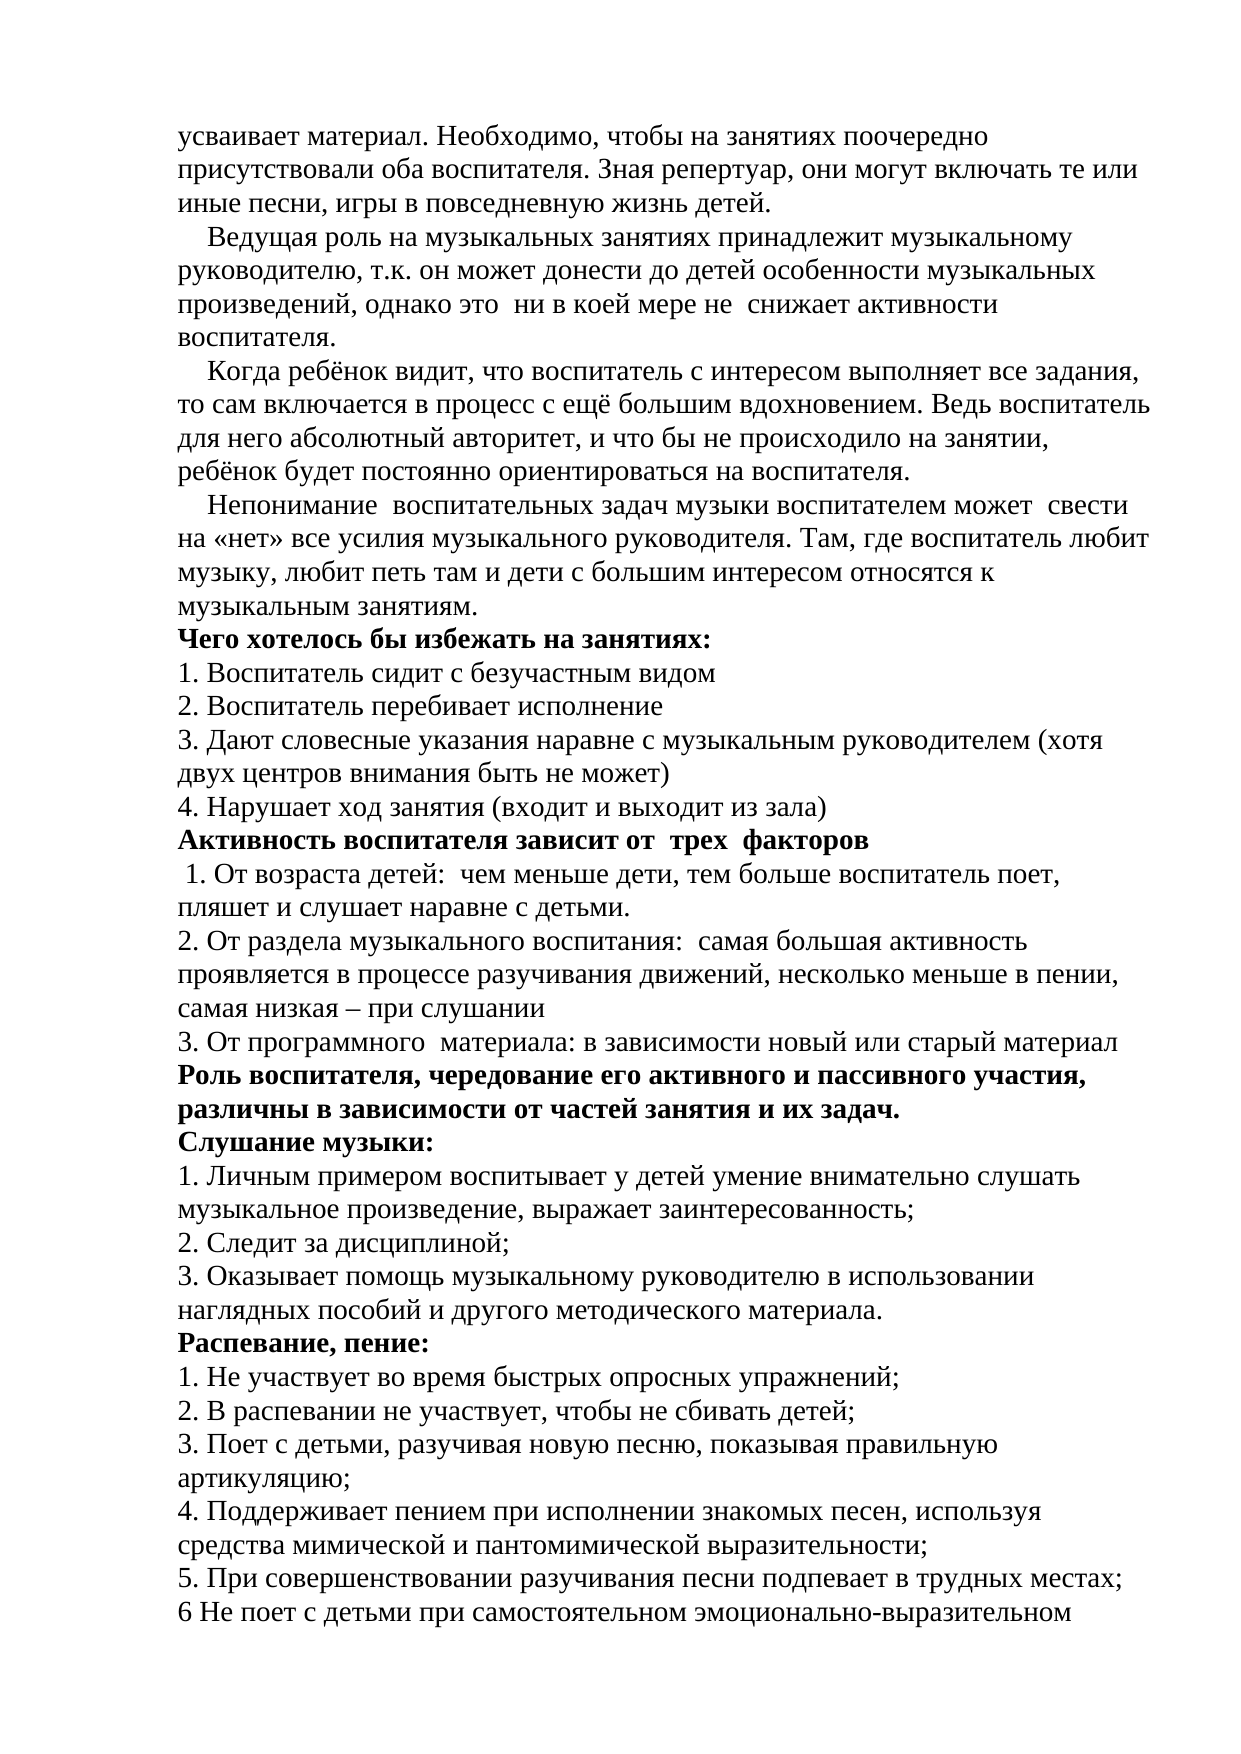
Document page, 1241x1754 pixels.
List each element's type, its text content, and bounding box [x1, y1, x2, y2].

text Роль воспитателя, чередование его активного и пассивного участия, различны в зависимости от частей занятия и их задач. [177, 1057, 1152, 1124]
text Слушание музыки: [177, 1124, 1152, 1158]
text 3. Поет с детьми, разучивая новую песню, показывая правильную артикуляцию; [177, 1426, 1152, 1493]
text 4. Поддерживает пением при исполнении знакомых песен, используя средства мимической и пантомимической выразительности; [177, 1493, 1152, 1560]
text 3. Дают словесные указания наравне с музыкальным руководителем (хотя двух центров внимания быть не может) [177, 722, 1152, 789]
text 2. Воспитатель перебивает исполнение [177, 688, 1152, 722]
text 2. Следит за дисциплиной; [177, 1225, 1152, 1258]
text 5. При совершенствовании разучивания песни подпевает в трудных местах; [177, 1560, 1152, 1594]
text Непонимание воспитательных задач музыки воспитателем может свести на «нет» все усилия музыкального руководителя. Там, где воспитатель любит музыку, любит петь там и дети с большим интересом относятся к музыкальным занятиям. [177, 487, 1152, 621]
text 1. Воспитатель сидит с безучастным видом [177, 655, 1152, 688]
text 1. От возраста детей: чем меньше дети, тем больше воспитатель поет, пляшет и слушает наравне с детьми. [177, 856, 1152, 923]
text Распевание, пение: [177, 1326, 1152, 1359]
text Чего хотелось бы избежать на занятиях: [177, 621, 1152, 655]
text 1. Личным примером воспитывает у детей умение внимательно слушать музыкальное произведение, выражает заинтересованность; [177, 1158, 1152, 1225]
text 3. Оказывает помощь музыкальному руководителю в использовании наглядных пособий и другого методического материала. [177, 1258, 1152, 1326]
text 1. Не участвует во время быстрых опросных упражнений; [177, 1359, 1152, 1393]
text 3. От программного материала: в зависимости новый или старый материал [177, 1024, 1152, 1057]
text Активность воспитателя зависит от трех факторов [177, 822, 1152, 856]
text 2. От раздела музыкального воспитания: самая большая активность проявляется в процессе разучивания движений, несколько меньше в пении, самая низкая – при слушании [177, 923, 1152, 1024]
text Ведущая роль на музыкальных занятиях принадлежит музыкальному руководителю, т.к. он может донести до детей особенности музыкальных произведений, однако это ни в коей мере не снижает активности воспитателя. [177, 219, 1152, 353]
text Когда ребёнок видит, что воспитатель с интересом выполняет все задания, то сам включается в процесс с ещё большим вдохновением. Ведь воспитатель для него абсолютный авторитет, и что бы не происходило на занятии, ребёнок будет постоянно ориентироваться на воспитателя. [177, 353, 1152, 487]
text 6 Не поет с детьми при самостоятельном эмоционально-выразительном [177, 1594, 1152, 1627]
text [177, 118, 1152, 219]
text 2. В распевании не участвует, чтобы не сбивать детей; [177, 1393, 1152, 1426]
text 4. Нарушает ход занятия (входит и выходит из зала) [177, 789, 1152, 822]
